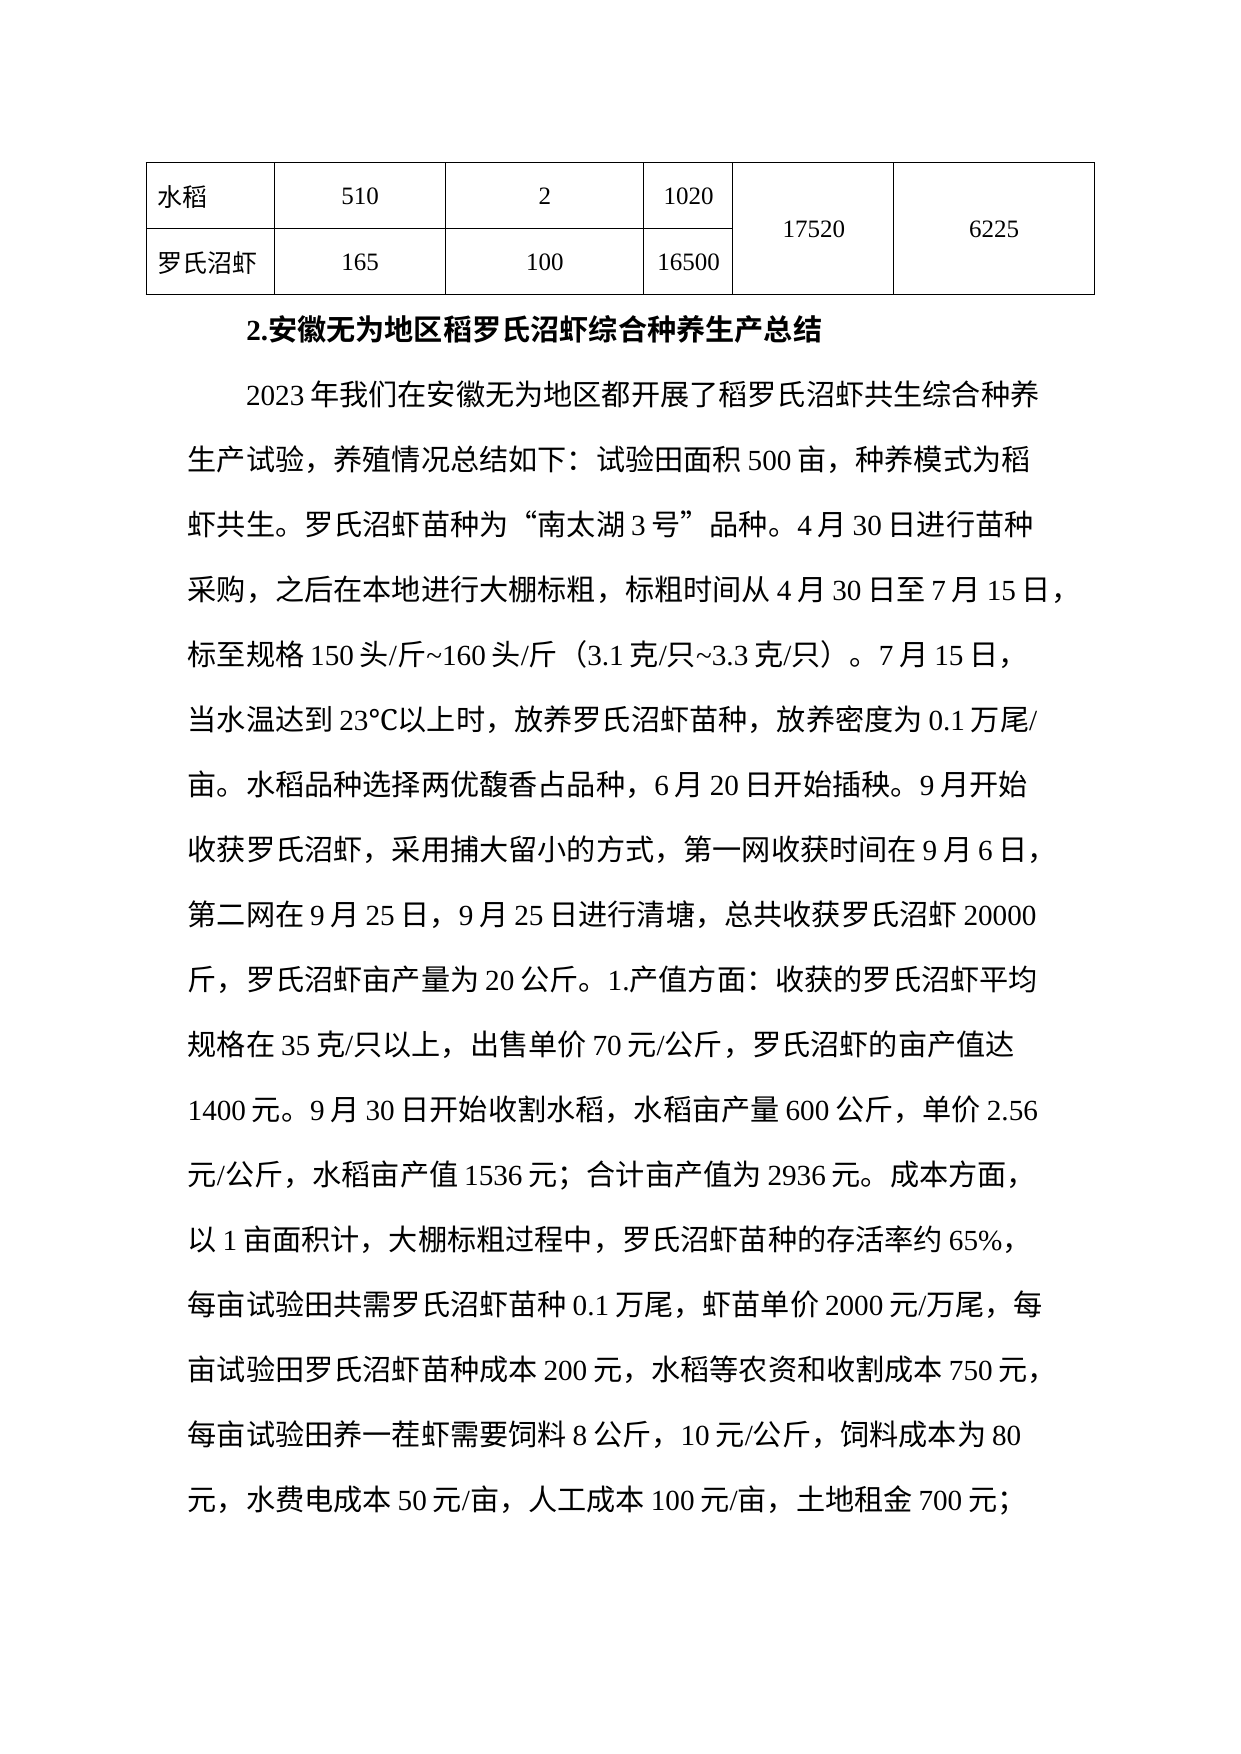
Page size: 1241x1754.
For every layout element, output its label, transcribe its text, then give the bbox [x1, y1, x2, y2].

table_cell 16500 [644, 229, 732, 294]
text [187, 360, 1053, 1530]
list 2.安徽无为地区稻罗氏沼虾综合种养生产总结 [187, 295, 1053, 360]
table_cell 510 [275, 163, 445, 228]
table_cell 6225 [894, 163, 1094, 294]
table_cell 罗氏沼虾 [147, 229, 274, 294]
table_cell 1020 [644, 163, 732, 228]
table_cell 水稻 [147, 163, 274, 228]
table_cell 165 [275, 229, 445, 294]
table_cell 17520 [733, 163, 893, 294]
table_cell 2 [446, 163, 643, 228]
table_cell 100 [446, 229, 643, 294]
